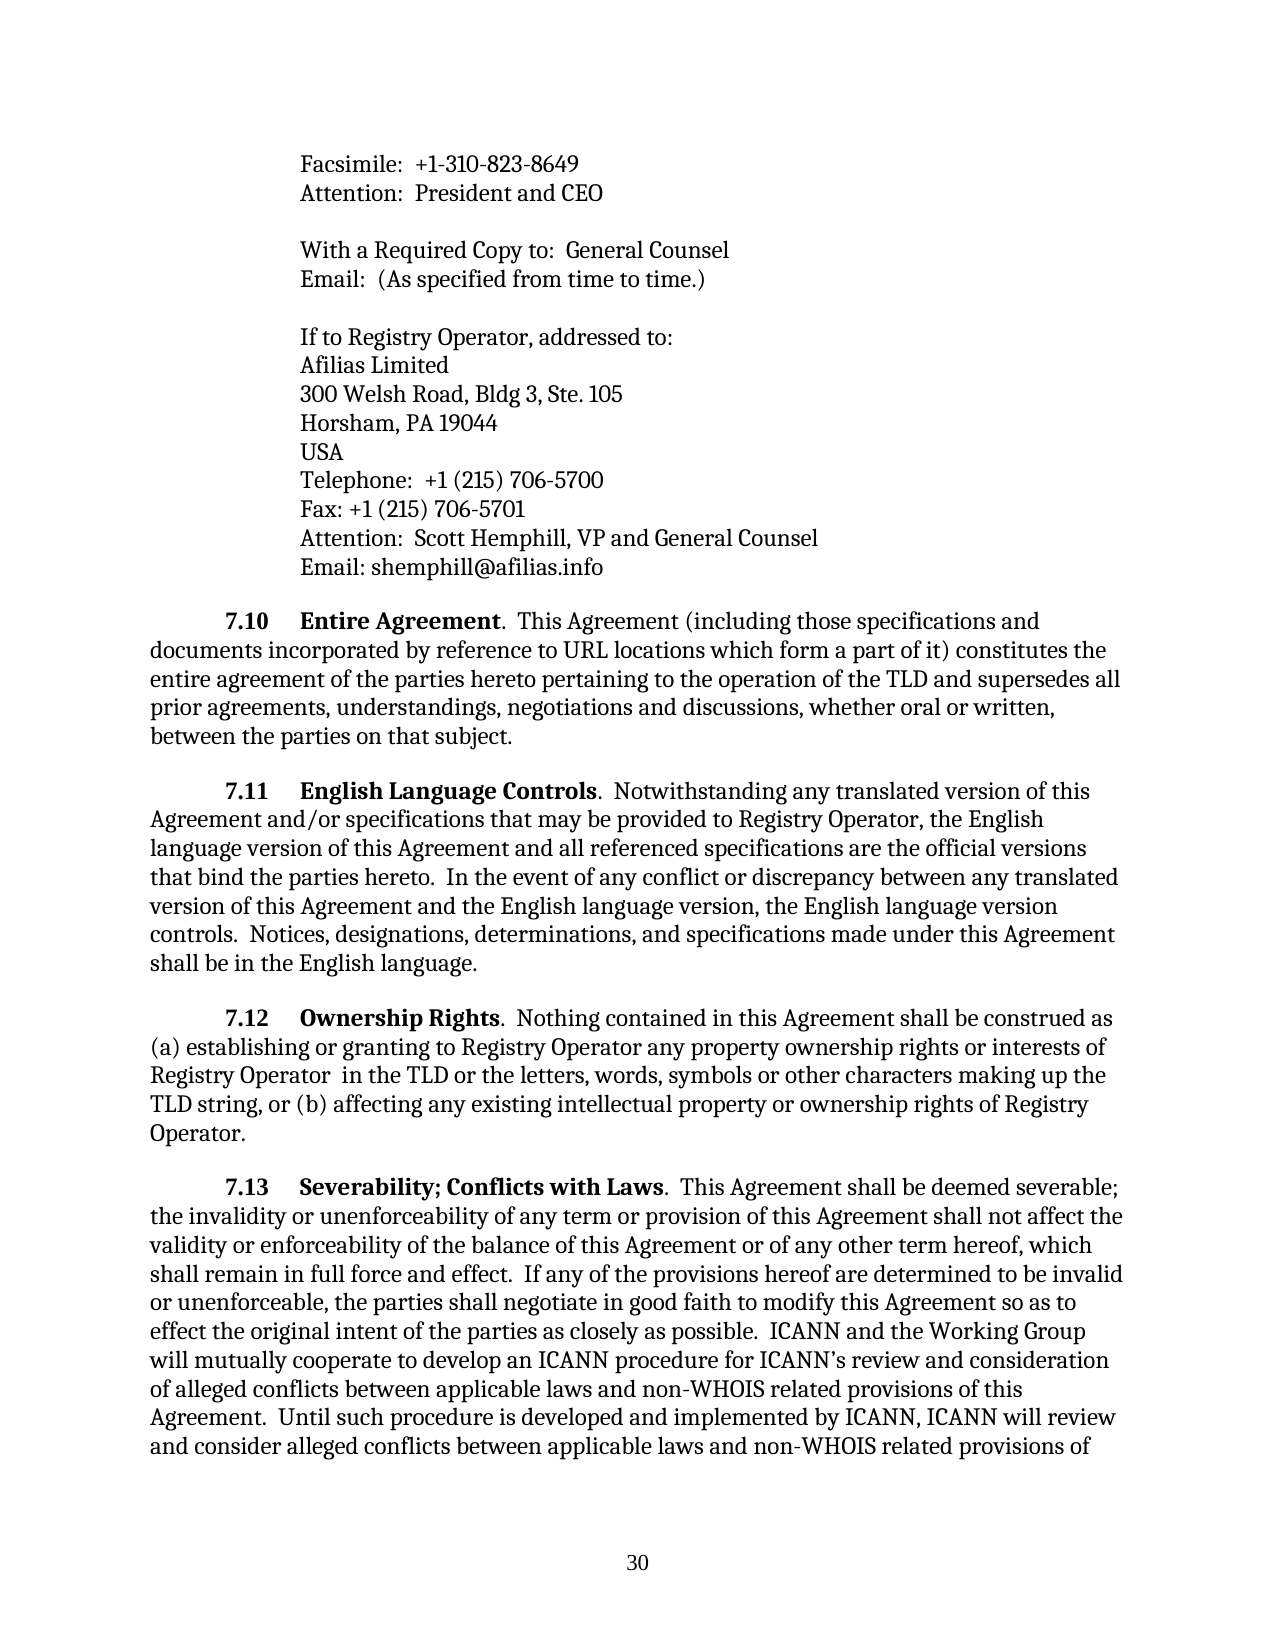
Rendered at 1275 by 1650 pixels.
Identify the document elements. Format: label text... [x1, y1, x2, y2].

text Entire Agreement. This Agreement (including those specifications and documents incorporated by reference to URL locations which form a part of it) constitutes the entire agreement of the parties hereto pertaining to the operation of the TLD and supersedes all prior agreements, understandings, negotiations and discussions, whether oral or written, between the parties on that subject. [150, 606, 1125, 751]
text Telephone: +1 (215) 706-5700 [300, 466, 1125, 495]
text English Language Controls. Notwithstanding any translated version of this Agreement and/or specifications that may be provided to Registry Operator, the English language version of this Agreement and all referenced specifications are the official versions that bind the parties hereto. In the event of any conflict or discrepancy between any translated version of this Agreement and the English language version, the English language version controls. Notices, designations, determinations, and specifications made under this Agreement shall be in the English language. [150, 776, 1125, 978]
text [300, 150, 1125, 409]
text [150, 1172, 1125, 1461]
text Horsham, PA 19044 [300, 409, 1125, 437]
text Fax: +1 (215) 706-5701 Attention: Scott Hemphill, VP and General Counsel [300, 495, 1125, 552]
text USA [300, 437, 1125, 466]
text Email: shemphill@afilias.info [300, 552, 1125, 581]
text Ownership Rights. Nothing contained in this Agreement shall be construed as (a) establishing or granting to Registry Operator any property ownership rights or interests of Registry Operator in the TLD or the letters, words, symbols or other characters making up the TLD string, or (b) affecting any existing intellectual property or ownership rights of Registry Operator. [150, 1003, 1125, 1147]
